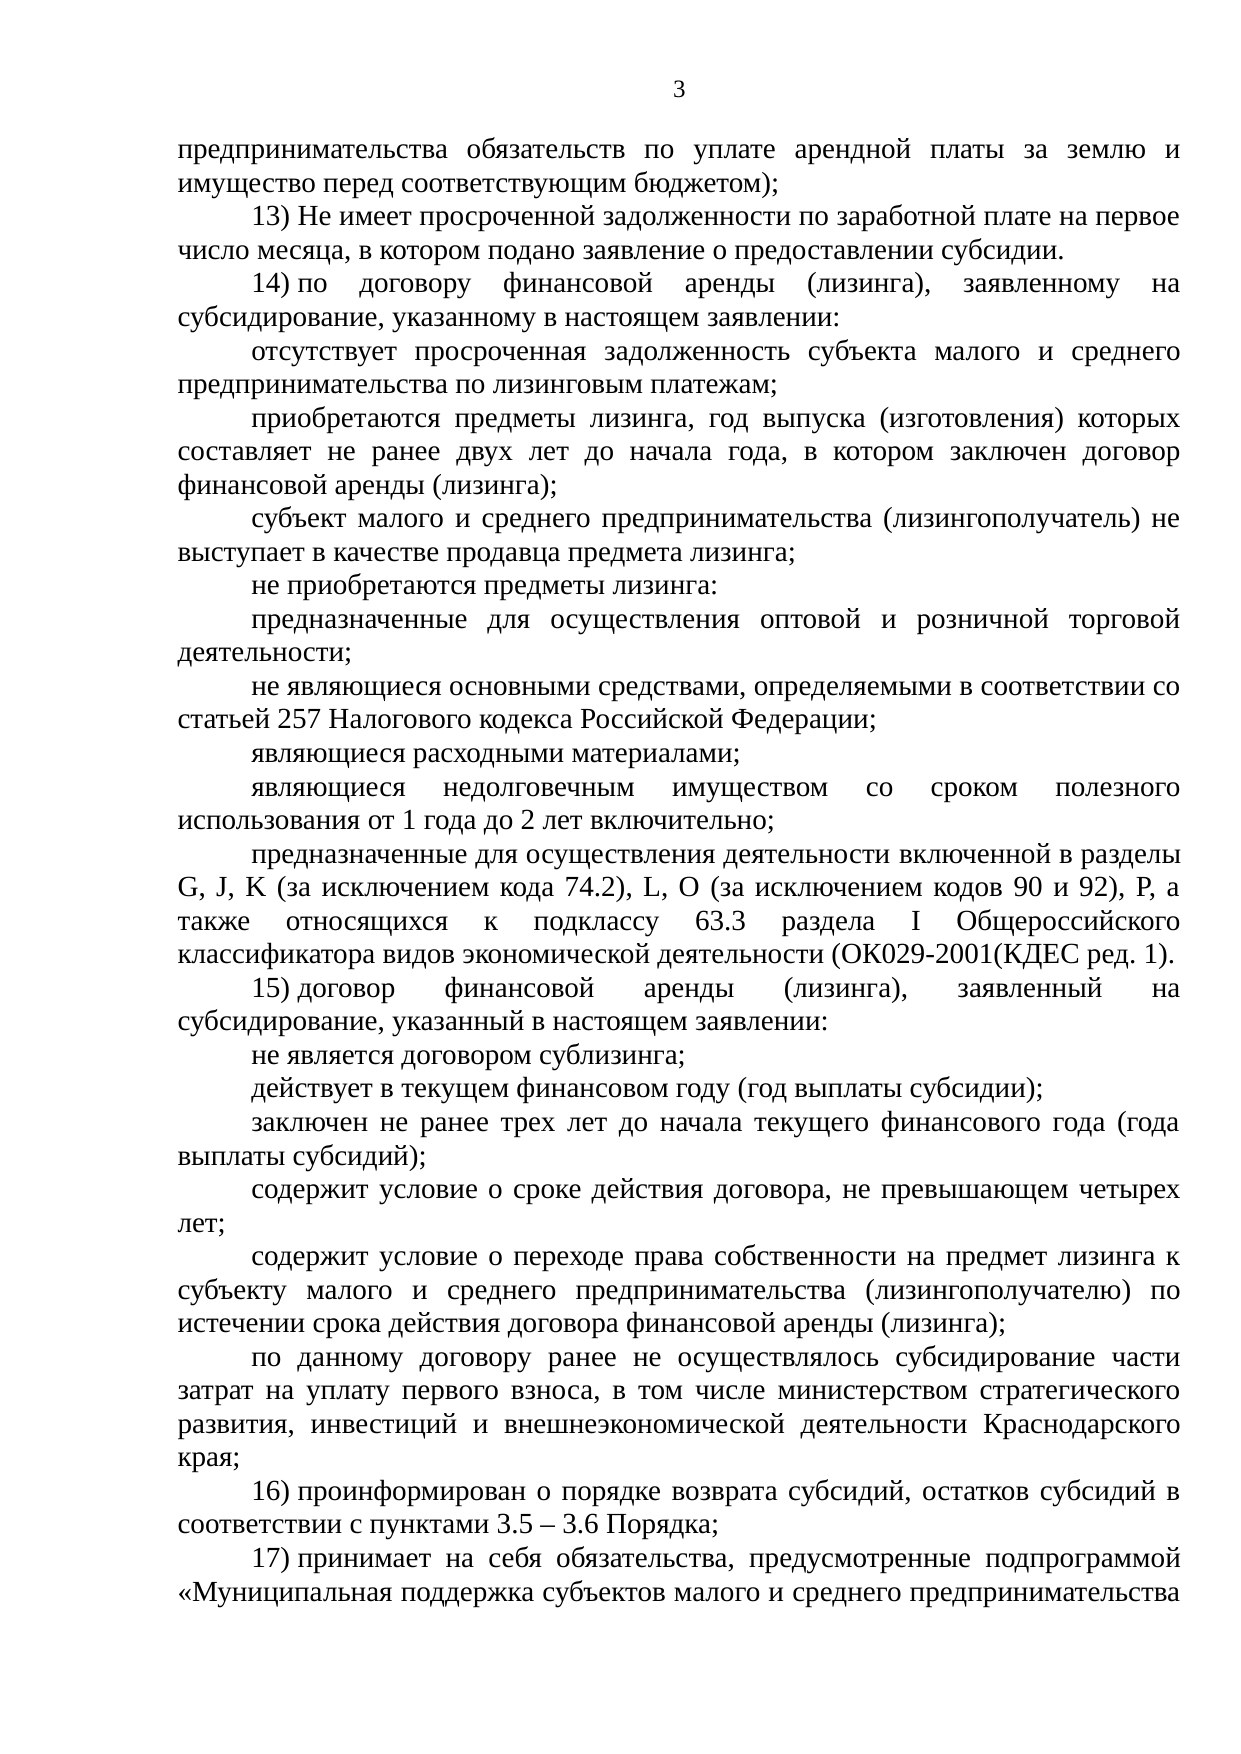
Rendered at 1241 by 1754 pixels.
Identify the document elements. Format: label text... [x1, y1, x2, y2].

text 13) Не имеет просроченной задолженности по заработной плате на первое число месяца, в котором подано заявление о предоставлении субсидии. [177, 198, 1181, 266]
text по данному договору ранее не осуществлялось субсидирование части затрат на уплату первого взноса, в том числе министерством стратегического развития, инвестиций и внешнеэкономической деятельности Краснодарского края; [177, 1339, 1181, 1473]
text 16) проинформирован о порядке возврата субсидий, остатков субсидий в соответствии с пунктами 3.5 – 3.6 Порядка; [177, 1473, 1181, 1540]
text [177, 131, 1181, 198]
text отсутствует просроченная задолженность субъекта малого и среднего предпринимательства по лизинговым платежам; [177, 333, 1181, 400]
text предназначенные для осуществления деятельности включенной в разделы G, J, K (за исключением кода 74.2), L, O (за исключением кодов 90 и 92), P, а также относящихся к подклассу 63.3 раздела I Общероссийского классификатора видов экономической деятельности (ОК029-2001(КДЕС ред. 1). [177, 836, 1181, 970]
text 15) договор финансовой аренды (лизинга), заявленный на субсидирование, указанный в настоящем заявлении: [177, 970, 1181, 1037]
text содержит условие о переходе права собственности на предмет лизинга к субъекту малого и среднего предпринимательства (лизингополучателю) по истечении срока действия договора финансовой аренды (лизинга); [177, 1238, 1181, 1339]
text являющиеся расходными материалами; [177, 735, 1181, 769]
text 14) по договору финансовой аренды (лизинга), заявленному на субсидирование, указанному в настоящем заявлении: [177, 266, 1181, 333]
text содержит условие о сроке действия договора, не превышающем четырех лет; [177, 1171, 1181, 1238]
text не являющиеся основными средствами, определяемыми в соответствии со статьей 257 Налогового кодекса Российской Федерации; [177, 668, 1181, 735]
text предназначенные для осуществления оптовой и розничной торговой деятельности; [177, 601, 1181, 668]
text субъект малого и среднего предпринимательства (лизингополучатель) не выступает в качестве продавца предмета лизинга; [177, 500, 1181, 567]
text не является договором сублизинга; [177, 1037, 1181, 1071]
text приобретаются предметы лизинга, год выпуска (изготовления) которых составляет не ранее двух лет до начала года, в котором заключен договор финансовой аренды (лизинга); [177, 400, 1181, 500]
text не приобретаются предметы лизинга: [177, 567, 1181, 601]
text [177, 1540, 1181, 1574]
text действует в текущем финансовом году (год выплаты субсидии); [177, 1071, 1181, 1104]
text заключен не ранее трех лет до начала текущего финансового года (года выплаты субсидий); [177, 1104, 1181, 1171]
text являющиеся недолговечным имуществом со сроком полезного использования от 1 года до 2 лет включительно; [177, 769, 1181, 836]
